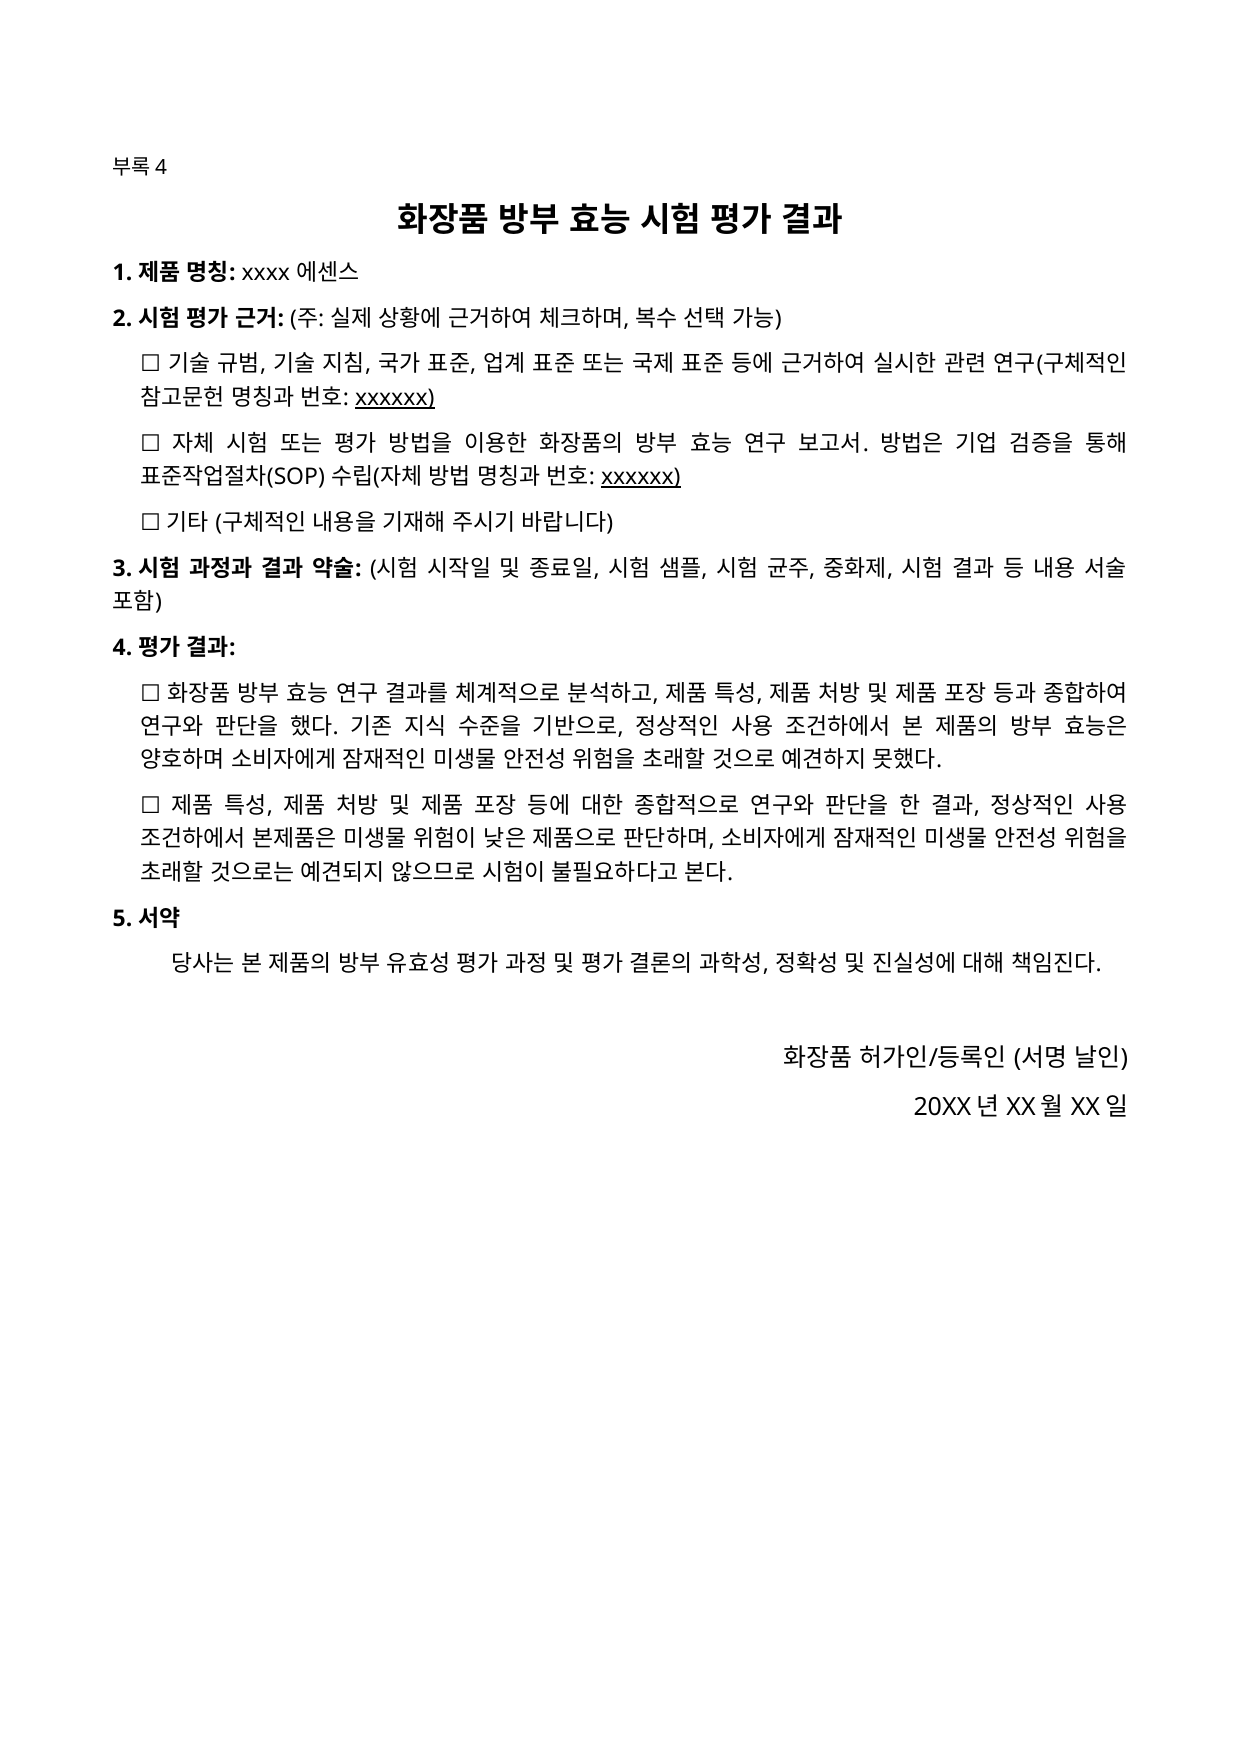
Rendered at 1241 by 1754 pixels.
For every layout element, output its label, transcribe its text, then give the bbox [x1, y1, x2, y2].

list 시험 과정과 결과 약술: (시험 시작일 및 종료일, 시험 샘플, 시험 균주, 중화제, 시험 결과 등 내용 서술 포함) [112, 549, 1128, 616]
text 20XX년 XX월 XX일 [112, 1086, 1128, 1123]
text ☐ 기술 규범, 기술 지침, 국가 표준, 업계 표준 또는 국제 표준 등에 근거하여 실시한 관련 연구(구체적인 참고문헌 명칭과 번호: xxxxxx) [140, 345, 1128, 412]
text 화장품 방부 효능 시험 평가 결과 [112, 193, 1128, 241]
list 시험 평가 근거: (주: 실제 상황에 근거하여 체크하며, 복수 선택 가능) [112, 299, 1128, 333]
text 부록4 [112, 150, 1128, 180]
list 평가 결과: [112, 628, 1128, 662]
text ☐ 기타 (구체적인 내용을 기재해 주시기 바랍니다) [140, 503, 1128, 537]
text ☐ 자체 시험 또는 평가 방법을 이용한 화장품의 방부 효능 연구 보고서. 방법은 기업 검증을 통해 표준작업절차(SOP) 수립(자체 방법 명칭과 번호: xxxxxx) [140, 424, 1128, 491]
list 제품 명칭: xxxx 에센스 [112, 253, 1128, 287]
text 당사는 본 제품의 방부 유효성 평가 과정 및 평가 결론의 과학성, 정확성 및 진실성에 대해 책임진다. [112, 945, 1128, 978]
text ☐ 화장품 방부 효능 연구 결과를 체계적으로 분석하고, 제품 특성, 제품 처방 및 제품 포장 등과 종합하여 연구와 판단을 했다. 기존 지식 수준을 기반으로, 정상적인 사용 조건하에서 본 제품의 방부 효능은 양호하며 소비자에게 잠재적인 미생물 안전성 위험을 초래할 것으로 예견하지 못했다. [140, 674, 1128, 774]
list 서약 [112, 899, 1128, 933]
text ☐ 제품 특성, 제품 처방 및 제품 포장 등에 대한 종합적으로 연구와 판단을 한 결과, 정상적인 사용 조건하에서 본제품은 미생물 위험이 낮은 제품으로 판단하며, 소비자에게 잠재적인 미생물 안전성 위험을 초래할 것으로는 예견되지 않으므로 시험이 불필요하다고 본다. [140, 787, 1128, 887]
text 화장품 허가인/등록인 (서명 날인) [112, 1038, 1128, 1074]
